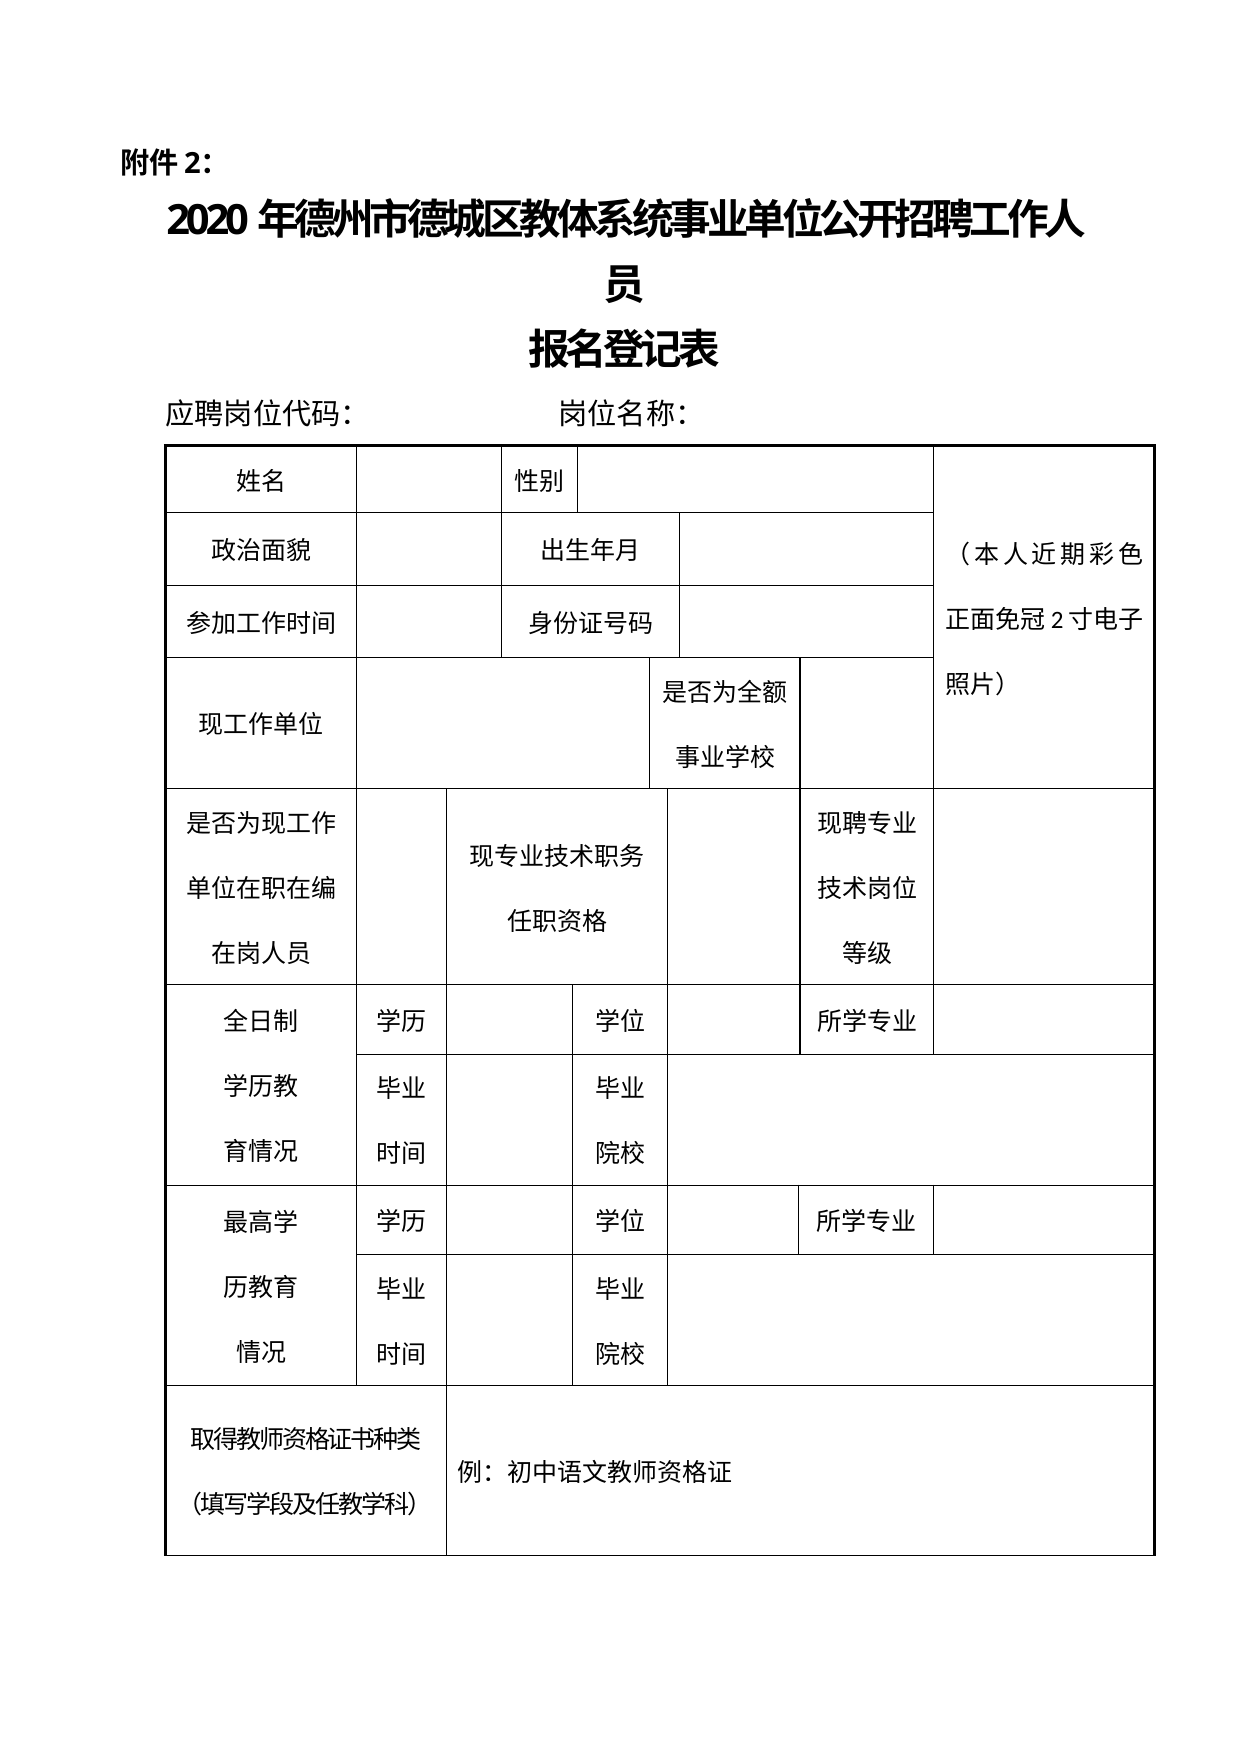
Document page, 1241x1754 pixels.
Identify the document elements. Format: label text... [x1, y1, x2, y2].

table_header 姓名 [167, 447, 356, 512]
text 应聘岗位代码： 岗位名称： [165, 379, 1087, 444]
table_cell 出生年月 [502, 513, 679, 584]
table_header [357, 447, 501, 512]
text 报名登记表 [165, 314, 1087, 379]
table_cell [680, 513, 933, 584]
table_cell 现工作单位 [167, 658, 356, 788]
table_cell 学历 [357, 1186, 446, 1254]
table_cell [668, 985, 799, 1053]
table_cell 学历 [357, 985, 446, 1053]
table_cell 参加工作时间 [167, 586, 356, 657]
table_header 性别 [502, 447, 577, 512]
table_cell 学位 [573, 1186, 667, 1254]
table_cell 是否为现工作单位在职在编在岗人员 [167, 789, 356, 984]
table_header [578, 447, 933, 512]
table_cell [934, 985, 1153, 1053]
table_cell [801, 658, 933, 788]
table_cell [447, 1055, 572, 1184]
table_cell 例：初中语文教师资格证 [447, 1386, 1153, 1555]
table_cell [357, 586, 501, 657]
table_cell [668, 1255, 1153, 1385]
table_cell [934, 789, 1153, 984]
table_cell [447, 1186, 572, 1254]
table_cell 毕业院校 [573, 1255, 667, 1385]
table_cell [357, 789, 446, 984]
table_cell 毕业时间 [357, 1255, 446, 1385]
table_cell [447, 1255, 572, 1385]
table_cell 所学专业 [801, 985, 933, 1053]
table_header （本人近期彩色正面免冠2寸电子照片） [934, 447, 1153, 788]
table_cell 取得教师资格证书种类（填写学段及任教学科） [167, 1386, 446, 1555]
table_cell [680, 586, 933, 657]
table_cell [357, 513, 501, 584]
table_cell 所学专业 [799, 1186, 933, 1254]
table_cell 最高学 历教育 情况 [167, 1186, 356, 1385]
text 2020年德州市德城区教体系统事业单位公开招聘工作人员 [165, 184, 1087, 314]
table_cell 现聘专业技术岗位等级 [801, 789, 933, 984]
table_cell 是否为全额事业学校 [650, 658, 799, 788]
table_cell [668, 1055, 1153, 1184]
table_cell 身份证号码 [502, 586, 679, 657]
table_cell 政治面貌 [167, 513, 356, 584]
table_cell [668, 789, 799, 984]
table_cell 现专业技术职务 任职资格 [447, 789, 667, 984]
table_cell [357, 658, 649, 788]
table_cell 全日制 学历教 育情况 [167, 985, 356, 1184]
table_cell 学位 [573, 985, 667, 1053]
table_cell 毕业院校 [573, 1055, 667, 1184]
table_cell [934, 1186, 1153, 1254]
table_cell 毕业时间 [357, 1055, 446, 1184]
table_cell [668, 1186, 798, 1254]
table_cell [447, 985, 572, 1053]
